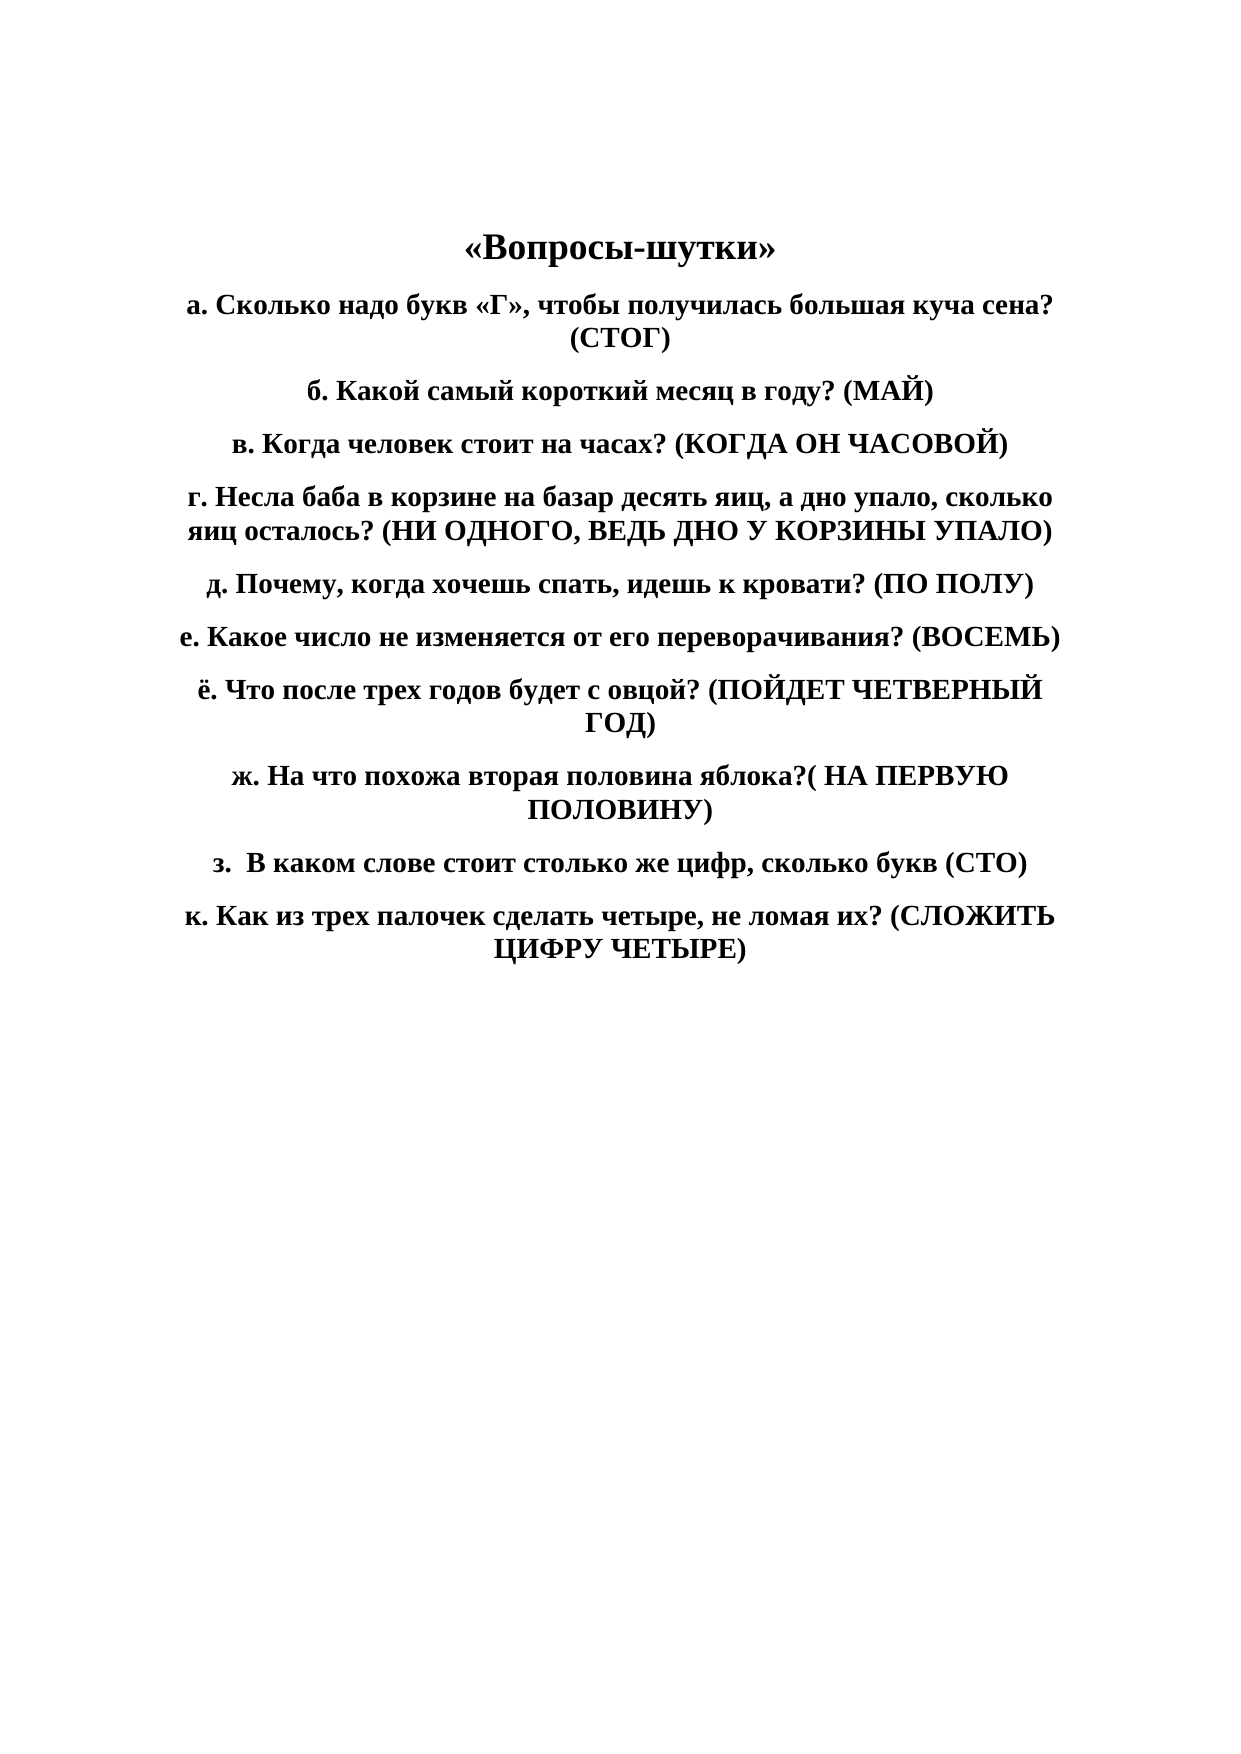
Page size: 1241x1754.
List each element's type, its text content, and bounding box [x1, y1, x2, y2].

text ё. Что после трех годов будет с овцой? (ПОЙДЕТ ЧЕТВЕРНЫЙ ГОД) [177, 672, 1063, 739]
text в. Когда человек стоит на часах? (КОГДА ОН ЧАСОВОЙ) [177, 426, 1063, 460]
text е. Какое число не изменяется от его переворачивания? (ВОСЕМЬ) [177, 619, 1063, 652]
text а. Сколько надо букв «Г», чтобы получилась большая куча сена? (СТОГ) [177, 287, 1063, 354]
text б. Какой самый короткий месяц в году? (МАЙ) [177, 373, 1063, 407]
text г. Несла баба в корзине на базар десять яиц, а дно упало, сколько яиц осталось? (НИ ОДНОГО, ВЕДЬ ДНО У КОРЗИНЫ УПАЛО) [177, 479, 1063, 546]
text з. В каком слове стоит столько же цифр, сколько букв (СТО) [177, 845, 1063, 879]
text «Вопросы-шутки» [177, 224, 1063, 267]
text ж. На что похожа вторая половина яблока?( НА ПЕРВУЮ ПОЛОВИНУ) [177, 758, 1063, 826]
text к. Как из трех палочек сделать четыре, не ломая их? (СЛОЖИТЬ ЦИФРУ ЧЕТЫРЕ) [177, 898, 1063, 965]
text д. Почему, когда хочешь спать, идешь к кровати? (ПО ПОЛУ) [177, 566, 1063, 599]
